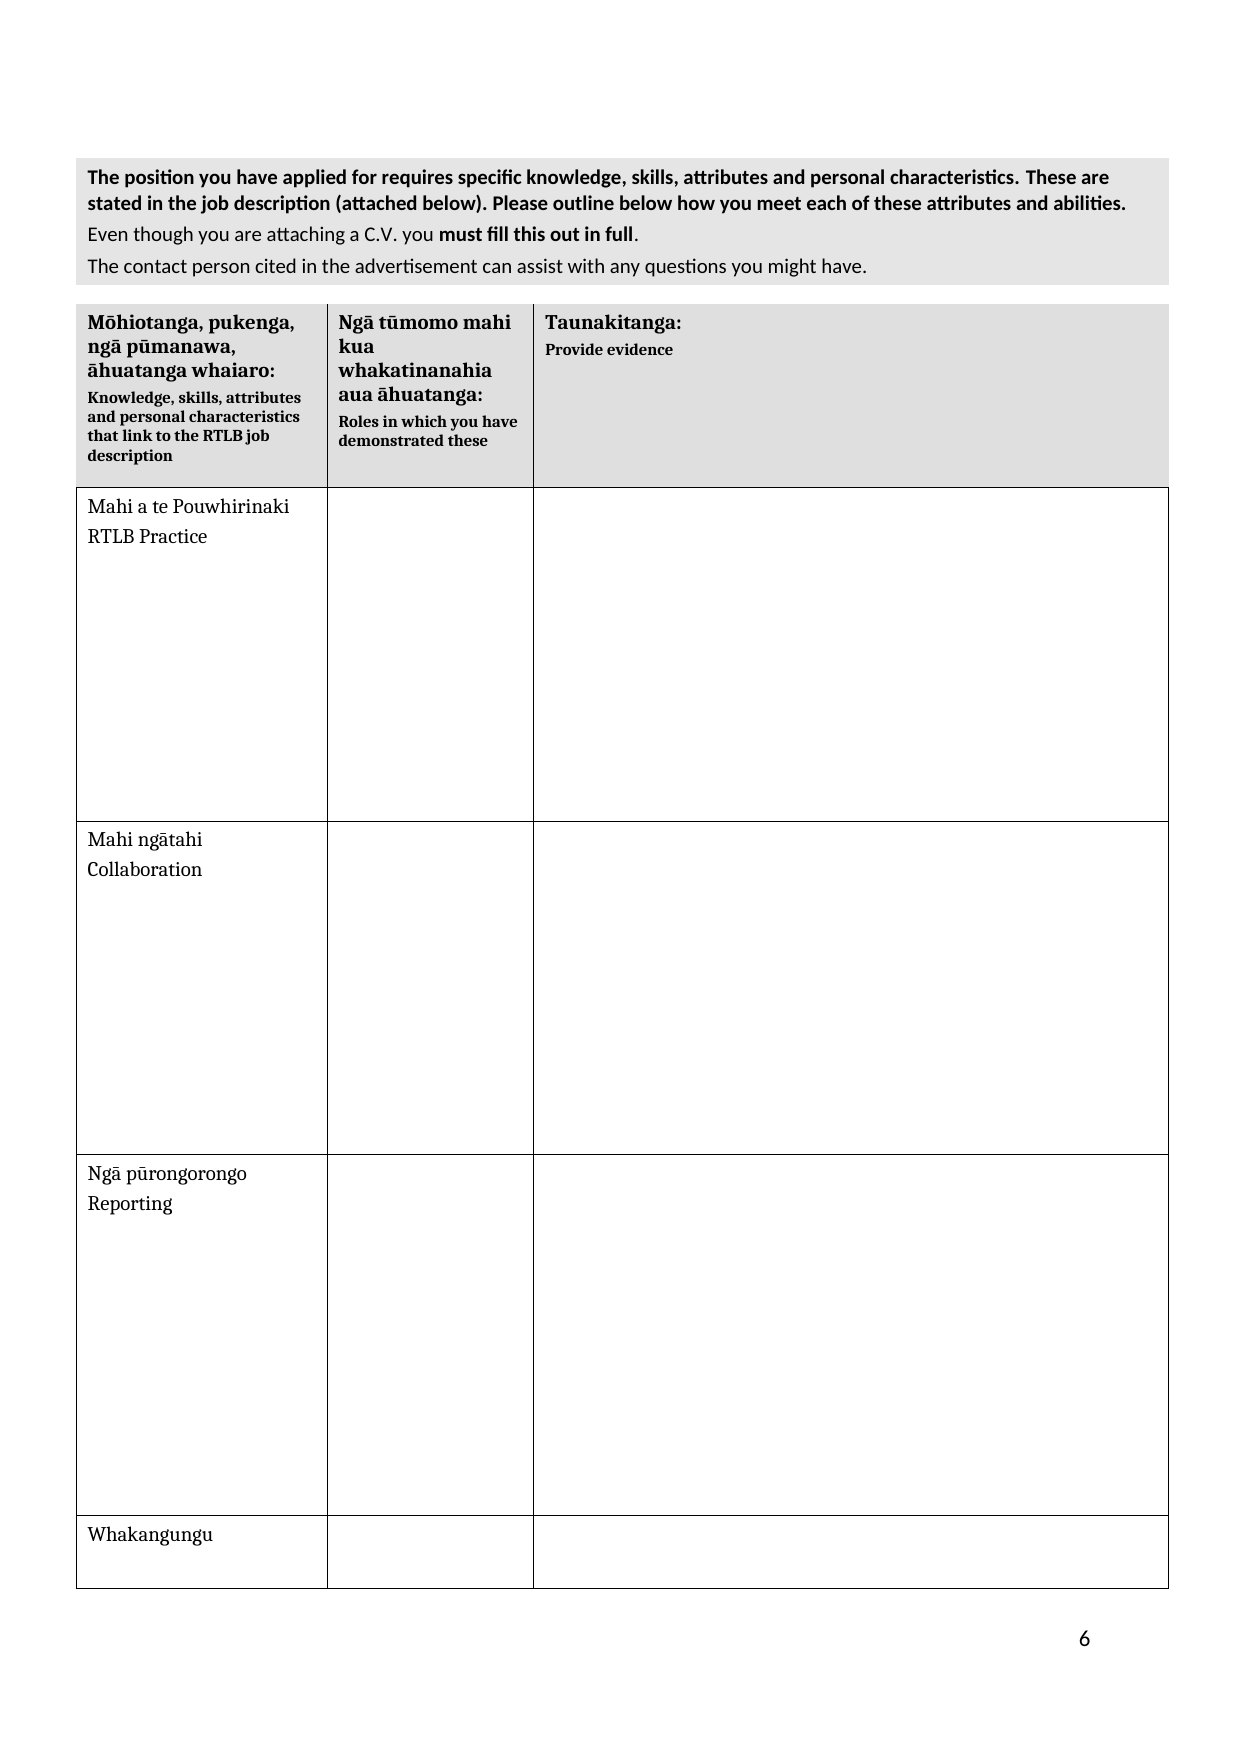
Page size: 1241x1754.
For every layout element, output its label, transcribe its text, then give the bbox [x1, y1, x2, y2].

table_header Mōhiotanga, pukenga, ngā pūmanawa, āhuatanga whaiaro: Knowledge, skills, attributes and personal characteristics that link to the RTLB job description [76, 304, 327, 487]
table_cell [534, 488, 1168, 821]
table_cell Whakangungu Akoranga Whakangūngū Professional Development [77, 1516, 327, 1588]
table_header Taunakitanga: Provide evidence [534, 304, 1169, 487]
table_header The position you have applied for requires specific knowledge, skills, attributes and personal characteristics. These are stated in the job description (attached below). Please outline below how you meet each of these attributes and abilities. Even though you are attaching a C.V. you must fill this out in full. The contact person cited in the advertisement can assist with any questions you might have. [76, 158, 1169, 285]
table_cell [328, 822, 533, 1154]
table_cell [328, 1516, 533, 1588]
table_cell [328, 1155, 533, 1515]
table_header Ngā tūmomo mahi kua whakatinanahia aua āhuatanga: Roles in which you have demonstrated these [328, 304, 533, 487]
table_cell [534, 1516, 1168, 1588]
table_cell Mahi ngātahi Collaboration [77, 822, 327, 1154]
table_cell [328, 488, 533, 821]
table_cell [534, 1155, 1168, 1515]
table_cell [534, 822, 1168, 1154]
table_cell Mahi a te Pouwhirinaki RTLB Practice [77, 488, 327, 821]
table_cell Ngā pūrongorongo Reporting [77, 1155, 327, 1515]
